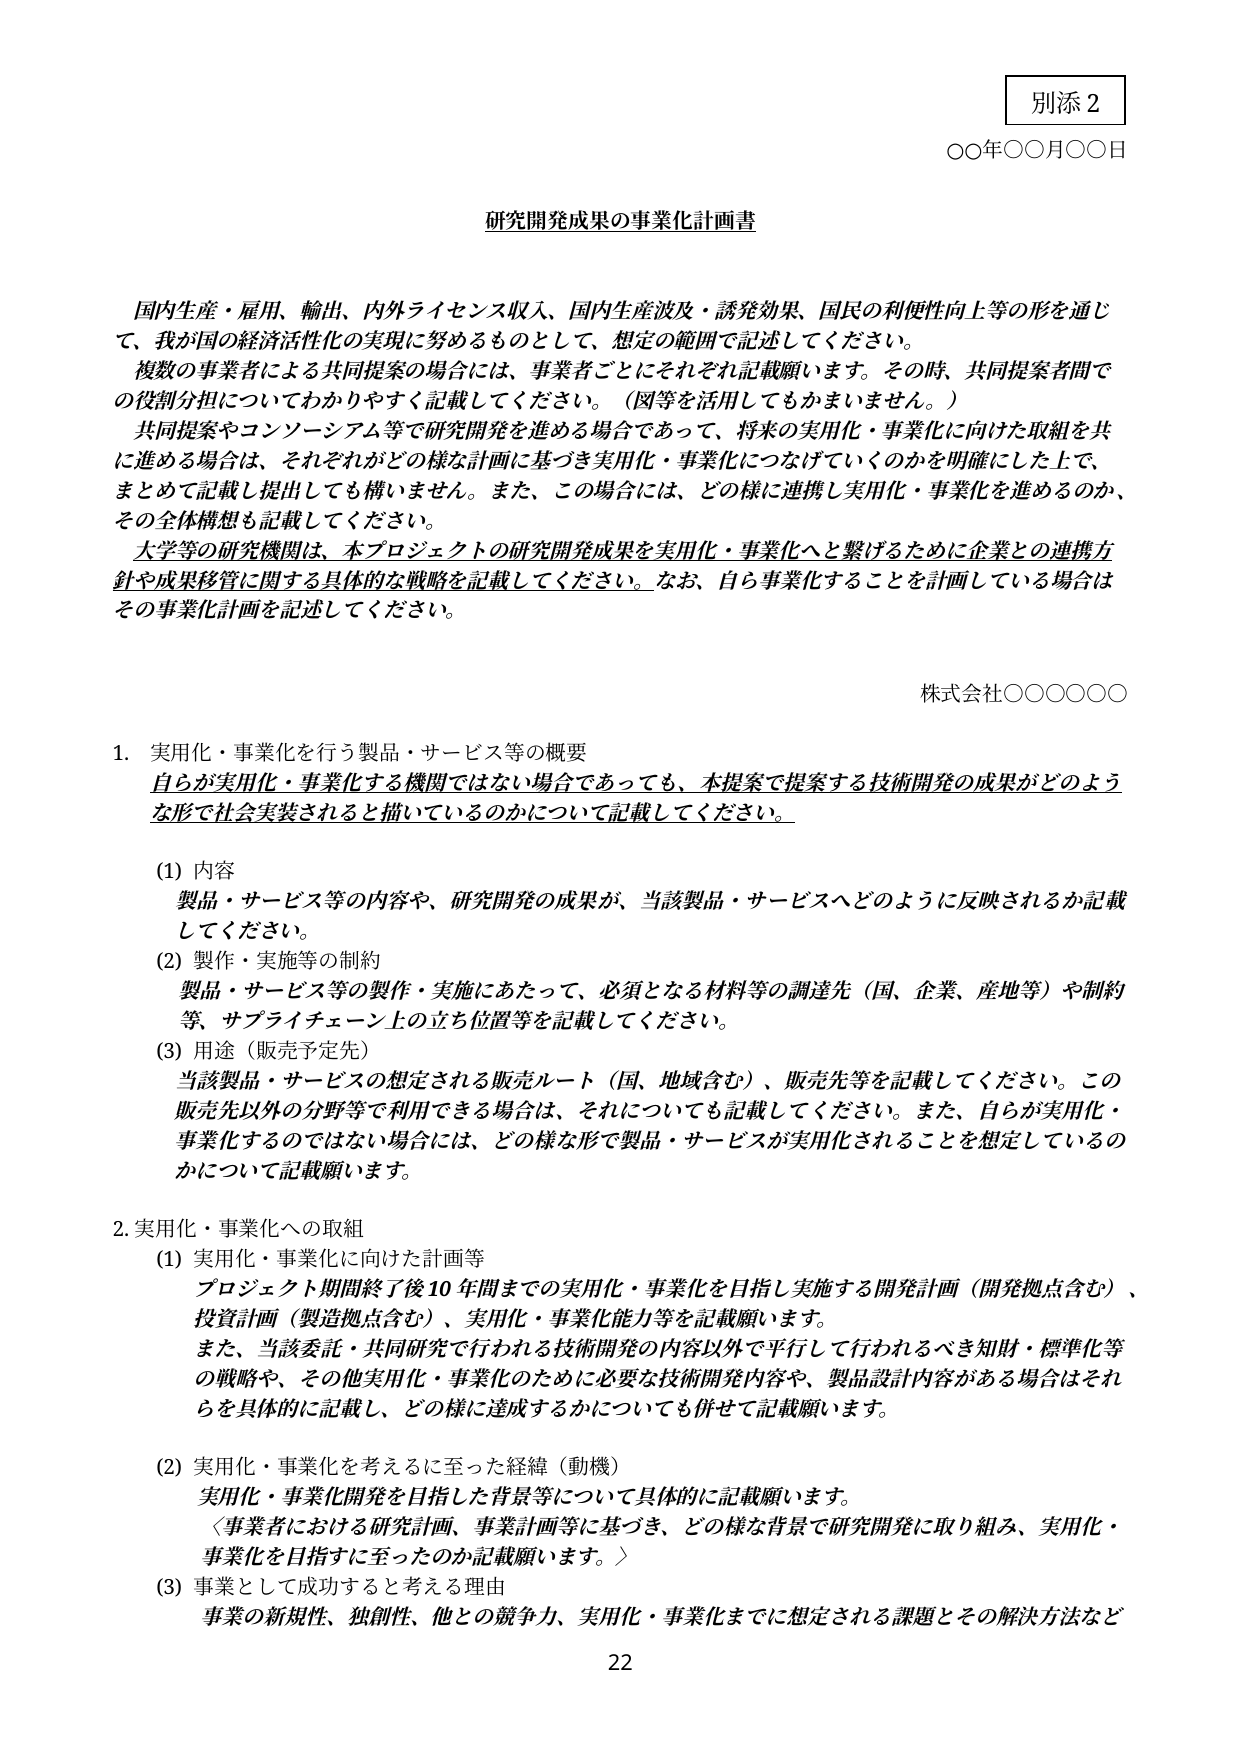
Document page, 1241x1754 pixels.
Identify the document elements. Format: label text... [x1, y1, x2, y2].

list 複数の事業者による共同提案の場合には、事業者ごとにそれぞれ記載願います。その時、共同提案者間での役割分担についてわかりやすく記載してください。（図等を活用してもかまいません。） [112, 355, 1128, 414]
list 実用化・事業化を行う製品・サービス等の概要 [112, 736, 1128, 766]
list 国内生産・雇用、輸出、内外ライセンス収入、国内生産波及・誘発効果、国民の利便性向上等の形を通じて、我が国の経済活性化の実現に努めるものとして、想定の範囲で記述してください。 [112, 295, 1128, 355]
list 実用化・事業化に向けた計画等 プロジェクト期間終了後10年間までの実用化・事業化を目指し実施する開発計画（開発拠点含む）、投資計画（製造拠点含む）、実用化・事業化能力等を記載願います。 また、当該委託・共同研究で行われる技術開発の内容以外で平行して行われるべき知財・標準化等の戦略や、その他実用化・事業化のために必要な技術開発内容や、製品設計内容がある場合はそれらを具体的に記載し、どの様に達成するかについても併せて記載願います。 [156, 1242, 1128, 1422]
text 実用化・事業化開発を目指した背景等について具体的に記載願います。 〈事業者における研究計画、事業計画等に基づき、どの様な背景で研究開発に取り組み、実用化・事業化を目指すに至ったのか記載願います。〉 [197, 1481, 1128, 1571]
text 製品・サービス等の製作・実施にあたって、必須となる材料等の調達先（国、企業、産地等）や制約等、サプライチェーン上の立ち位置等を記載してください。 [178, 974, 1128, 1034]
text 2. 実用化・事業化への取組 [112, 1212, 1128, 1242]
list 事業として成功すると考える理由 [156, 1571, 1128, 1601]
text 製品・サービス等の内容や、研究開発の成果が、当該製品・サービスへどのように反映されるか記載してください。 [174, 884, 1128, 944]
list 製作・実施等の制約 [156, 944, 1128, 974]
text ○○年○○月○○日 [112, 131, 1128, 165]
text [201, 1601, 1128, 1631]
list 大学等の研究機関は、本プロジェクトの研究開発成果を実用化・事業化へと繋げるために企業との連携方針や成果移管に関する具体的な戦略を記載してください。なお、自ら事業化することを計画している場合はその事業化計画を記述してください。 [112, 534, 1128, 624]
list 共同提案やコンソーシアム等で研究開発を進める場合であって、将来の実用化・事業化に向けた取組を共に進める場合は、それぞれがどの様な計画に基づき実用化・事業化につなげていくのかを明確にした上で、まとめて記載し提出しても構いません。また、この場合には、どの様に連携し実用化・事業化を進めるのか、その全体構想も記載してください。 [112, 414, 1128, 534]
list 内容 [156, 854, 1128, 884]
list 実用化・事業化を考えるに至った経緯（動機） [156, 1451, 1128, 1481]
text 当該製品・サービスの想定される販売ルート（国、地域含む）、販売先等を記載してください。この販売先以外の分野等で利用できる場合は、それについても記載してください。また、自らが実用化・事業化するのではない場合には、どの様な形で製品・サービスが実用化されることを想定しているのかについて記載願います。 [174, 1064, 1128, 1184]
list 用途（販売予定先） [156, 1034, 1128, 1064]
text 株式会社○○○○○○ [637, 678, 1128, 708]
list 研究開発成果の事業化計画書 [112, 202, 1128, 237]
list 自らが実用化・事業化する機関ではない場合であっても、本提案で提案する技術開発の成果がどのような形で社会実装されると描いているのかについて記載してください。 [150, 766, 1128, 826]
